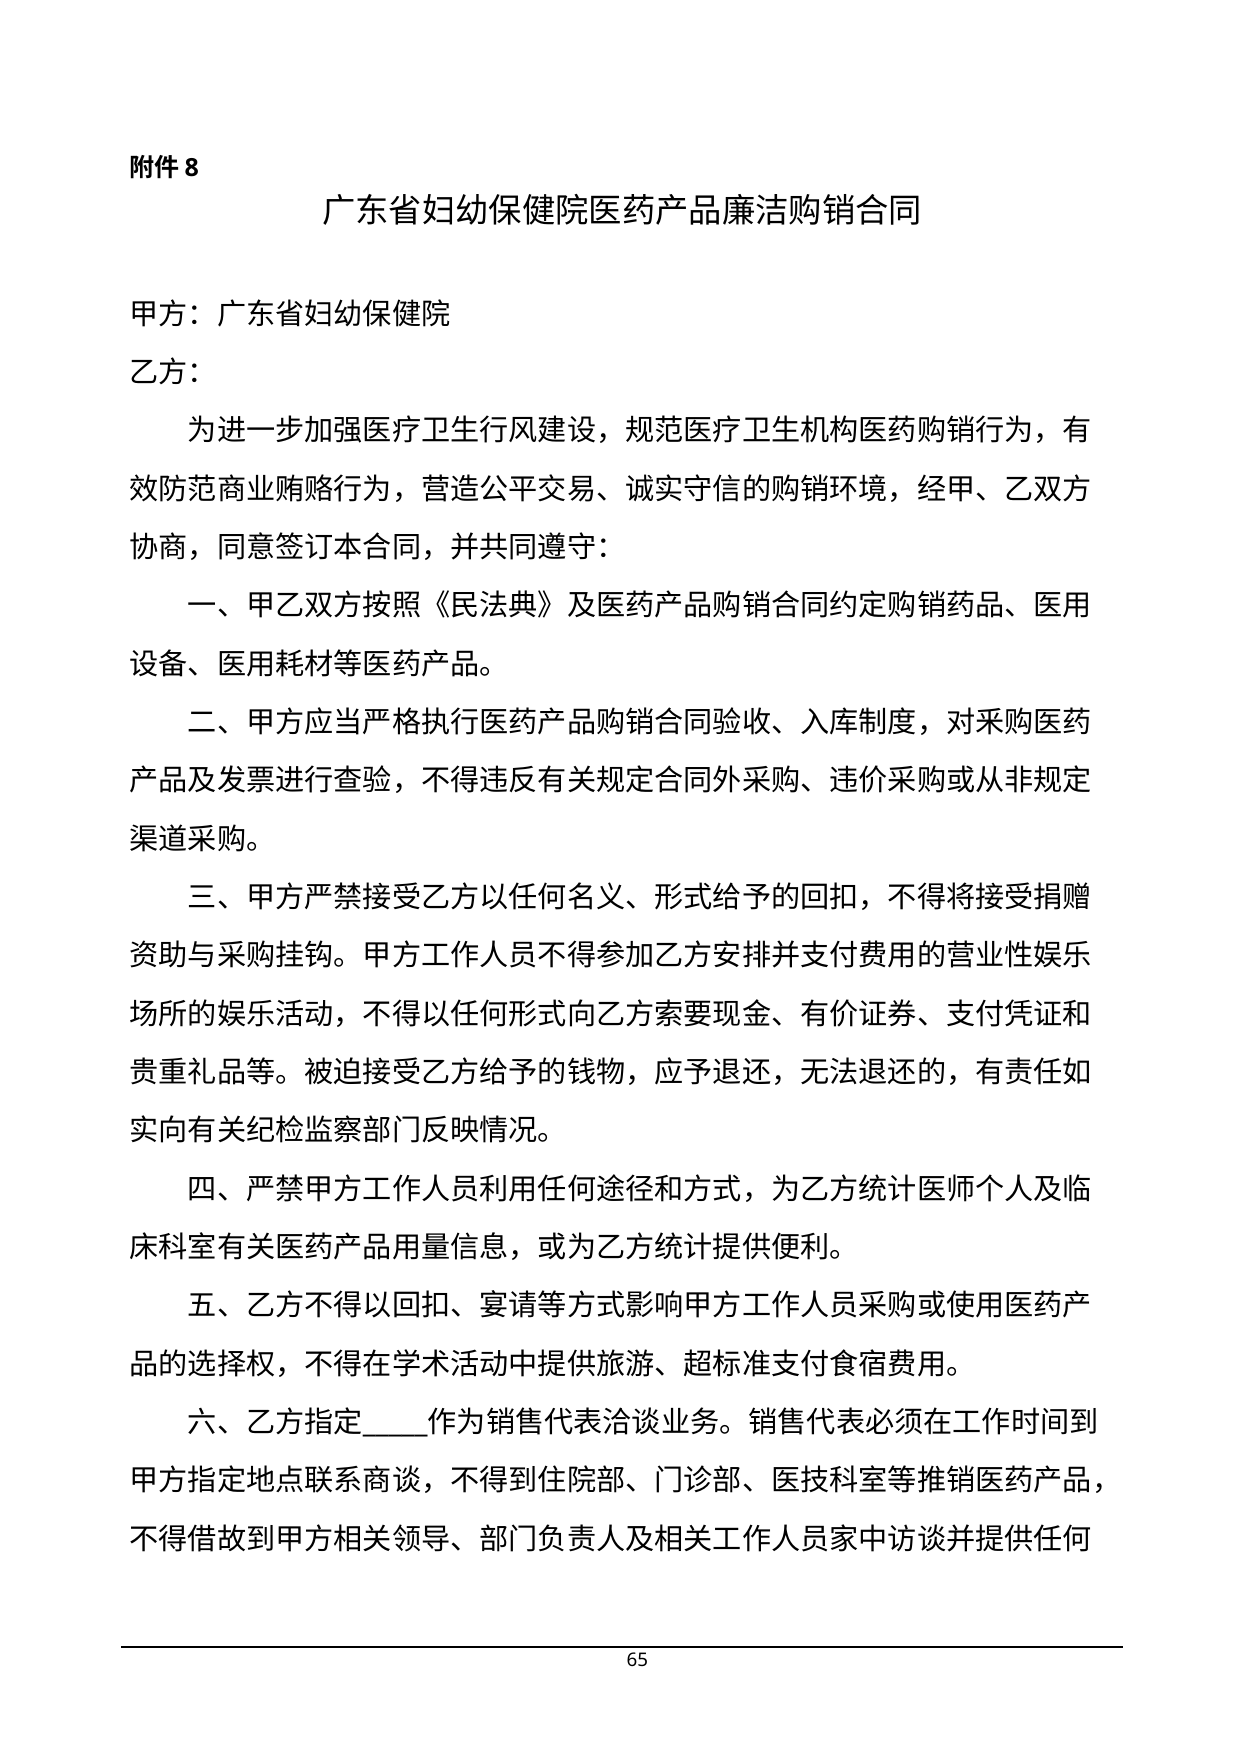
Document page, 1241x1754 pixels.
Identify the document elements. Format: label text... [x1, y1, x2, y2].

text 乙方： [129, 336, 1114, 394]
text 三、甲方严禁接受乙方以任何名义、形式给予的回扣，不得将接受捐赠资助与采购挂钩。甲方工作人员不得参加乙方安排并支付费用的营业性娱乐场所的娱乐活动，不得以任何形式向乙方索要现金、有价证券、支付凭证和贵重礼品等。被迫接受乙方给予的钱物，应予退还，无法退还的，有责任如实向有关纪检监察部门反映情况。 [129, 861, 1114, 1152]
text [129, 1386, 1114, 1561]
text 附件8 [129, 148, 1114, 184]
text 四、严禁甲方工作人员利用任何途径和方式，为乙方统计医师个人及临床科室有关医药产品用量信息，或为乙方统计提供便利。 [129, 1152, 1114, 1269]
text 一、甲乙双方按照《民法典》及医药产品购销合同约定购销药品、医用设备、医用耗材等医药产品。 [129, 569, 1114, 686]
text 广东省妇幼保健院医药产品廉洁购销合同 [129, 184, 1114, 232]
text 五、乙方不得以回扣、宴请等方式影响甲方工作人员采购或使用医药产品的选择权，不得在学术活动中提供旅游、超标准支付食宿费用。 [129, 1269, 1114, 1386]
text 为进一步加强医疗卫生行风建设，规范医疗卫生机构医药购销行为，有效防范商业贿赂行为，营造公平交易、诚实守信的购销环境，经甲、乙双方协商，同意签订本合同，并共同遵守： [129, 394, 1114, 569]
text 二、甲方应当严格执行医药产品购销合同验收、入库制度，对釆购医药产品及发票进行查验，不得违反有关规定合同外采购、违价采购或从非规定渠道采购。 [129, 686, 1114, 861]
text 甲方：广东省妇幼保健院 [129, 277, 1114, 336]
